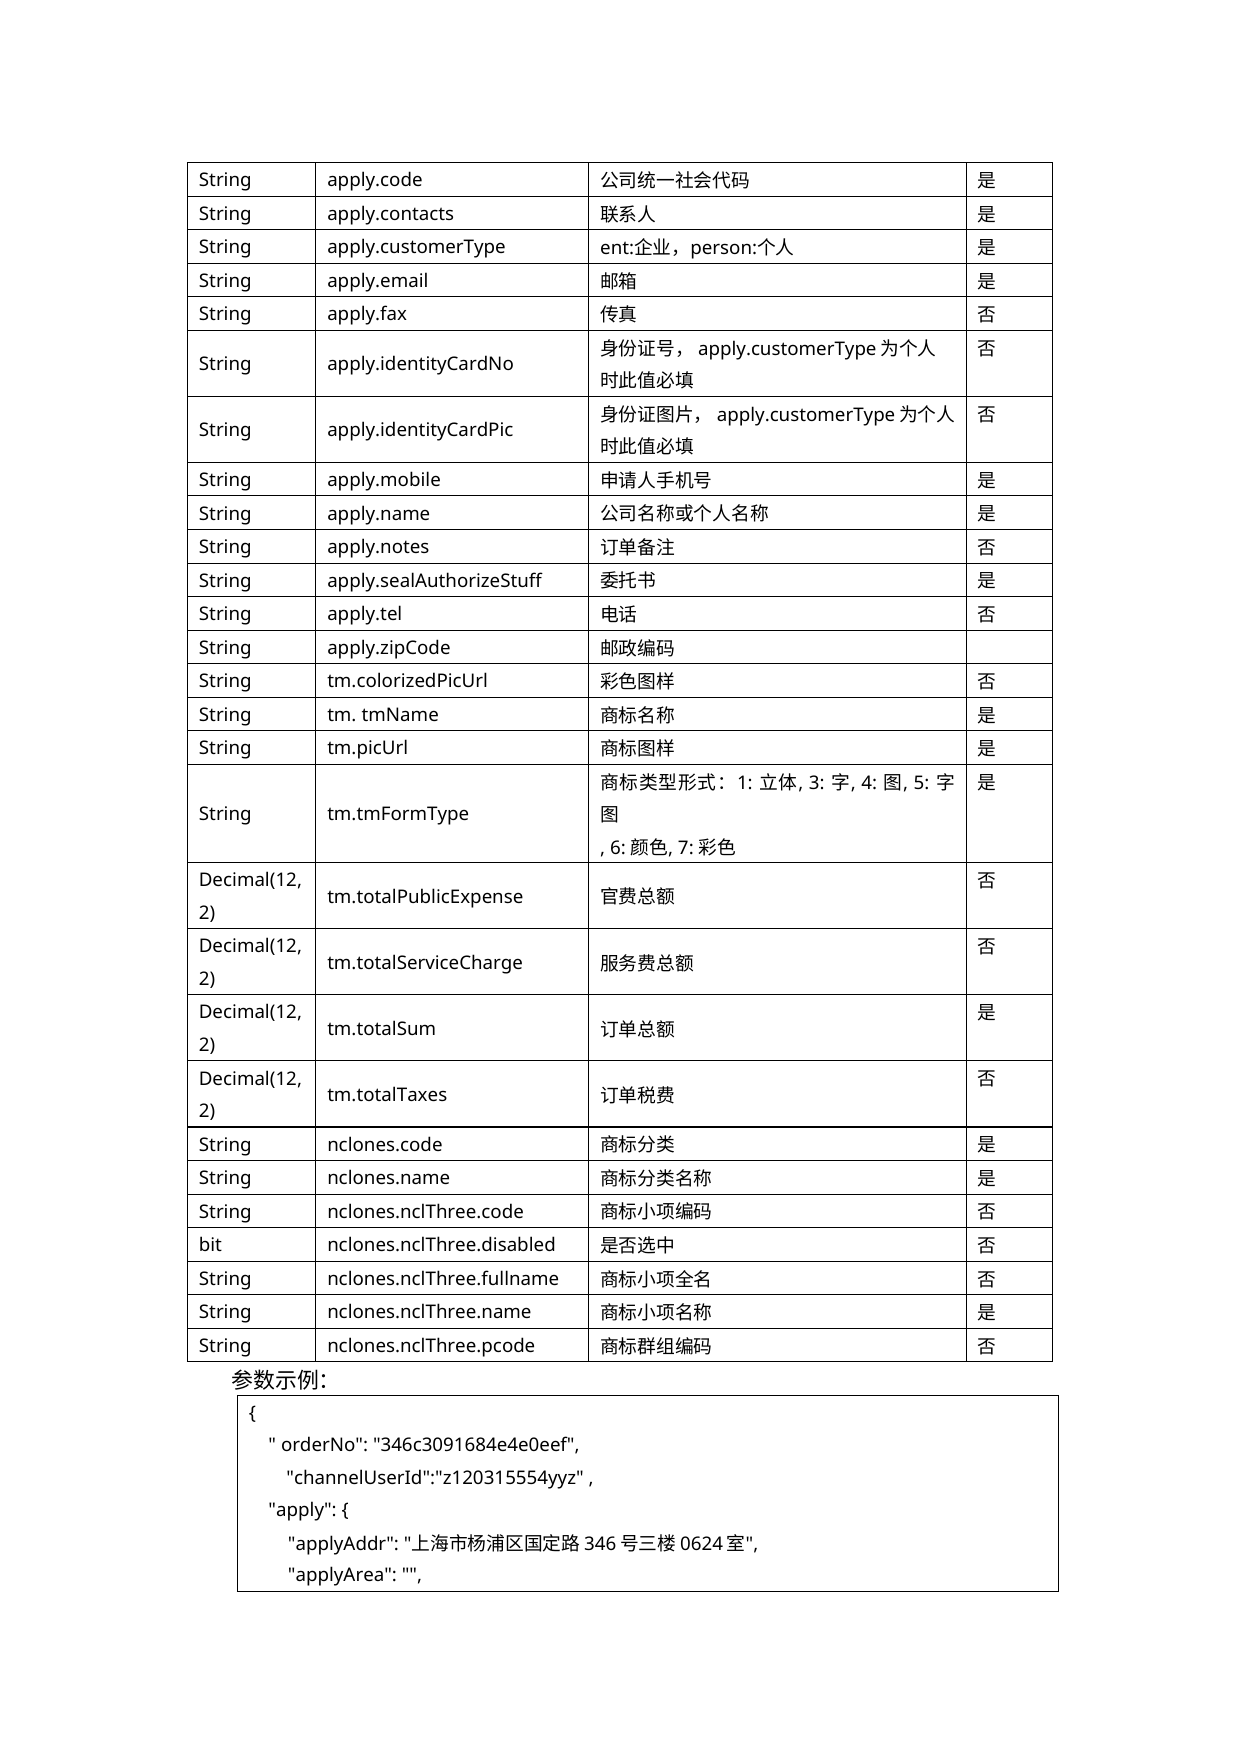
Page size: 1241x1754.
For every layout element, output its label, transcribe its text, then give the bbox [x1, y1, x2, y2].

table_cell 商标小项编码 [589, 1195, 966, 1227]
table_cell String [188, 1195, 315, 1227]
table_cell 是否选中 [589, 1228, 966, 1261]
table_cell 邮箱 [589, 264, 966, 296]
table_cell 商标分类 [589, 1128, 966, 1160]
table_cell 官费总额 [589, 863, 966, 928]
table_cell 是 [967, 698, 1052, 730]
table_cell [967, 631, 1052, 663]
table_cell 是 [967, 264, 1052, 296]
table_cell String [188, 1262, 315, 1294]
table_cell tm.colorizedPicUrl [316, 664, 588, 697]
table_cell 否 [967, 297, 1052, 330]
table_cell 商标小项全名 [589, 1262, 966, 1294]
table_cell nclones.nclThree.code [316, 1195, 588, 1227]
table_cell 订单总额 [589, 995, 966, 1060]
table_cell Decimal(12,2) [188, 863, 315, 928]
table_cell 订单备注 [589, 530, 966, 562]
table_cell String [188, 197, 315, 229]
table_cell 是 [967, 1128, 1052, 1160]
table_cell tm.totalTaxes [316, 1061, 588, 1126]
table_cell tm.totalServiceCharge [316, 929, 588, 994]
table_cell 身份证号， apply.customerType为个人 时此值必填 [589, 331, 966, 396]
table_cell 申请人手机号 [589, 463, 966, 495]
table_cell nclones.nclThree.disabled [316, 1228, 588, 1261]
table_cell String [188, 230, 315, 263]
table_cell apply.email [316, 264, 588, 296]
table_cell 否 [967, 664, 1052, 697]
table_cell 商标群组编码 [589, 1329, 966, 1361]
table_cell tm.tmFormType [316, 765, 588, 862]
table_cell 是 [967, 564, 1052, 596]
table_cell String [188, 397, 315, 462]
table_cell 否 [967, 597, 1052, 629]
table_cell 是 [967, 731, 1052, 764]
table_cell 否 [967, 1061, 1052, 1126]
table_cell 公司名称或个人名称 [589, 496, 966, 529]
list 参数示例： [231, 1362, 1053, 1395]
table_cell String [188, 564, 315, 596]
table_cell apply.zipCode [316, 631, 588, 663]
table_cell apply.identityCardNo [316, 331, 588, 396]
table_cell 否 [967, 331, 1052, 396]
table_cell tm.totalSum [316, 995, 588, 1060]
table_cell nclones.nclThree.fullname [316, 1262, 588, 1294]
table_cell tm.picUrl [316, 731, 588, 764]
table_cell 订单税费 [589, 1061, 966, 1126]
table_cell 否 [967, 863, 1052, 928]
table_cell Decimal(12,2) [188, 1061, 315, 1126]
table_cell String [188, 698, 315, 730]
table_cell 联系人 [589, 197, 966, 229]
table_cell 是 [967, 496, 1052, 529]
table_cell String [188, 463, 315, 495]
table_cell String [188, 664, 315, 697]
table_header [238, 1396, 1058, 1591]
table_cell 否 [967, 1262, 1052, 1294]
table_cell 是 [967, 197, 1052, 229]
table_cell apply.tel [316, 597, 588, 629]
table_cell String [188, 765, 315, 862]
table_cell Decimal(12,2) [188, 929, 315, 994]
table_cell 是 [967, 1161, 1052, 1193]
table_cell ent:企业，person:个人 [589, 230, 966, 263]
table_cell 否 [967, 530, 1052, 562]
table_cell String [188, 1329, 315, 1361]
table_cell apply.sealAuthorizeStuff [316, 564, 588, 596]
table_cell 商标名称 [589, 698, 966, 730]
table_cell String [188, 163, 315, 196]
table_cell 邮政编码 [589, 631, 966, 663]
table_cell apply.code [316, 163, 588, 196]
table_cell 否 [967, 1228, 1052, 1261]
table_cell 商标小项名称 [589, 1295, 966, 1328]
table_cell 商标分类名称 [589, 1161, 966, 1193]
table_cell 彩色图样 [589, 664, 966, 697]
table_cell String [188, 1128, 315, 1160]
table_cell 服务费总额 [589, 929, 966, 994]
table_cell String [188, 631, 315, 663]
table_cell 是 [967, 230, 1052, 263]
table_cell bit [188, 1228, 315, 1261]
table_cell nclones.nclThree.pcode [316, 1329, 588, 1361]
table_cell apply.mobile [316, 463, 588, 495]
table_cell 是 [967, 163, 1052, 196]
table_cell apply.notes [316, 530, 588, 562]
table_cell tm.totalPublicExpense [316, 863, 588, 928]
table_cell apply.name [316, 496, 588, 529]
table_cell apply.contacts [316, 197, 588, 229]
table_cell String [188, 264, 315, 296]
table_cell 否 [967, 1195, 1052, 1227]
table_cell 委托书 [589, 564, 966, 596]
table_cell String [188, 496, 315, 529]
table_cell apply.customerType [316, 230, 588, 263]
table_cell apply.identityCardPic [316, 397, 588, 462]
table_cell 身份证图片， apply.customerType为个人 时此值必填 [589, 397, 966, 462]
table_cell nclones.code [316, 1128, 588, 1160]
table_cell 商标图样 [589, 731, 966, 764]
table_cell 公司统一社会代码 [589, 163, 966, 196]
table_cell Decimal(12,2) [188, 995, 315, 1060]
table_cell nclones.nclThree.name [316, 1295, 588, 1328]
table_cell nclones.name [316, 1161, 588, 1193]
table_cell String [188, 297, 315, 330]
table_cell apply.fax [316, 297, 588, 330]
table_cell 传真 [589, 297, 966, 330]
table_cell 商标类型形式：1: 立体, 3: 字, 4: 图, 5: 字图 , 6: 颜色, 7: 彩色 [589, 765, 966, 862]
table_cell 否 [967, 1329, 1052, 1361]
table_cell String [188, 1161, 315, 1193]
table_cell String [188, 1295, 315, 1328]
table_cell 否 [967, 929, 1052, 994]
table_cell 是 [967, 1295, 1052, 1328]
table_cell 是 [967, 765, 1052, 862]
table_cell String [188, 597, 315, 629]
table_cell tm. tmName [316, 698, 588, 730]
table_cell String [188, 530, 315, 562]
table_cell 电话 [589, 597, 966, 629]
table_cell String [188, 331, 315, 396]
table_cell 否 [967, 397, 1052, 462]
table_cell String [188, 731, 315, 764]
table_cell 是 [967, 995, 1052, 1060]
table_cell 是 [967, 463, 1052, 495]
